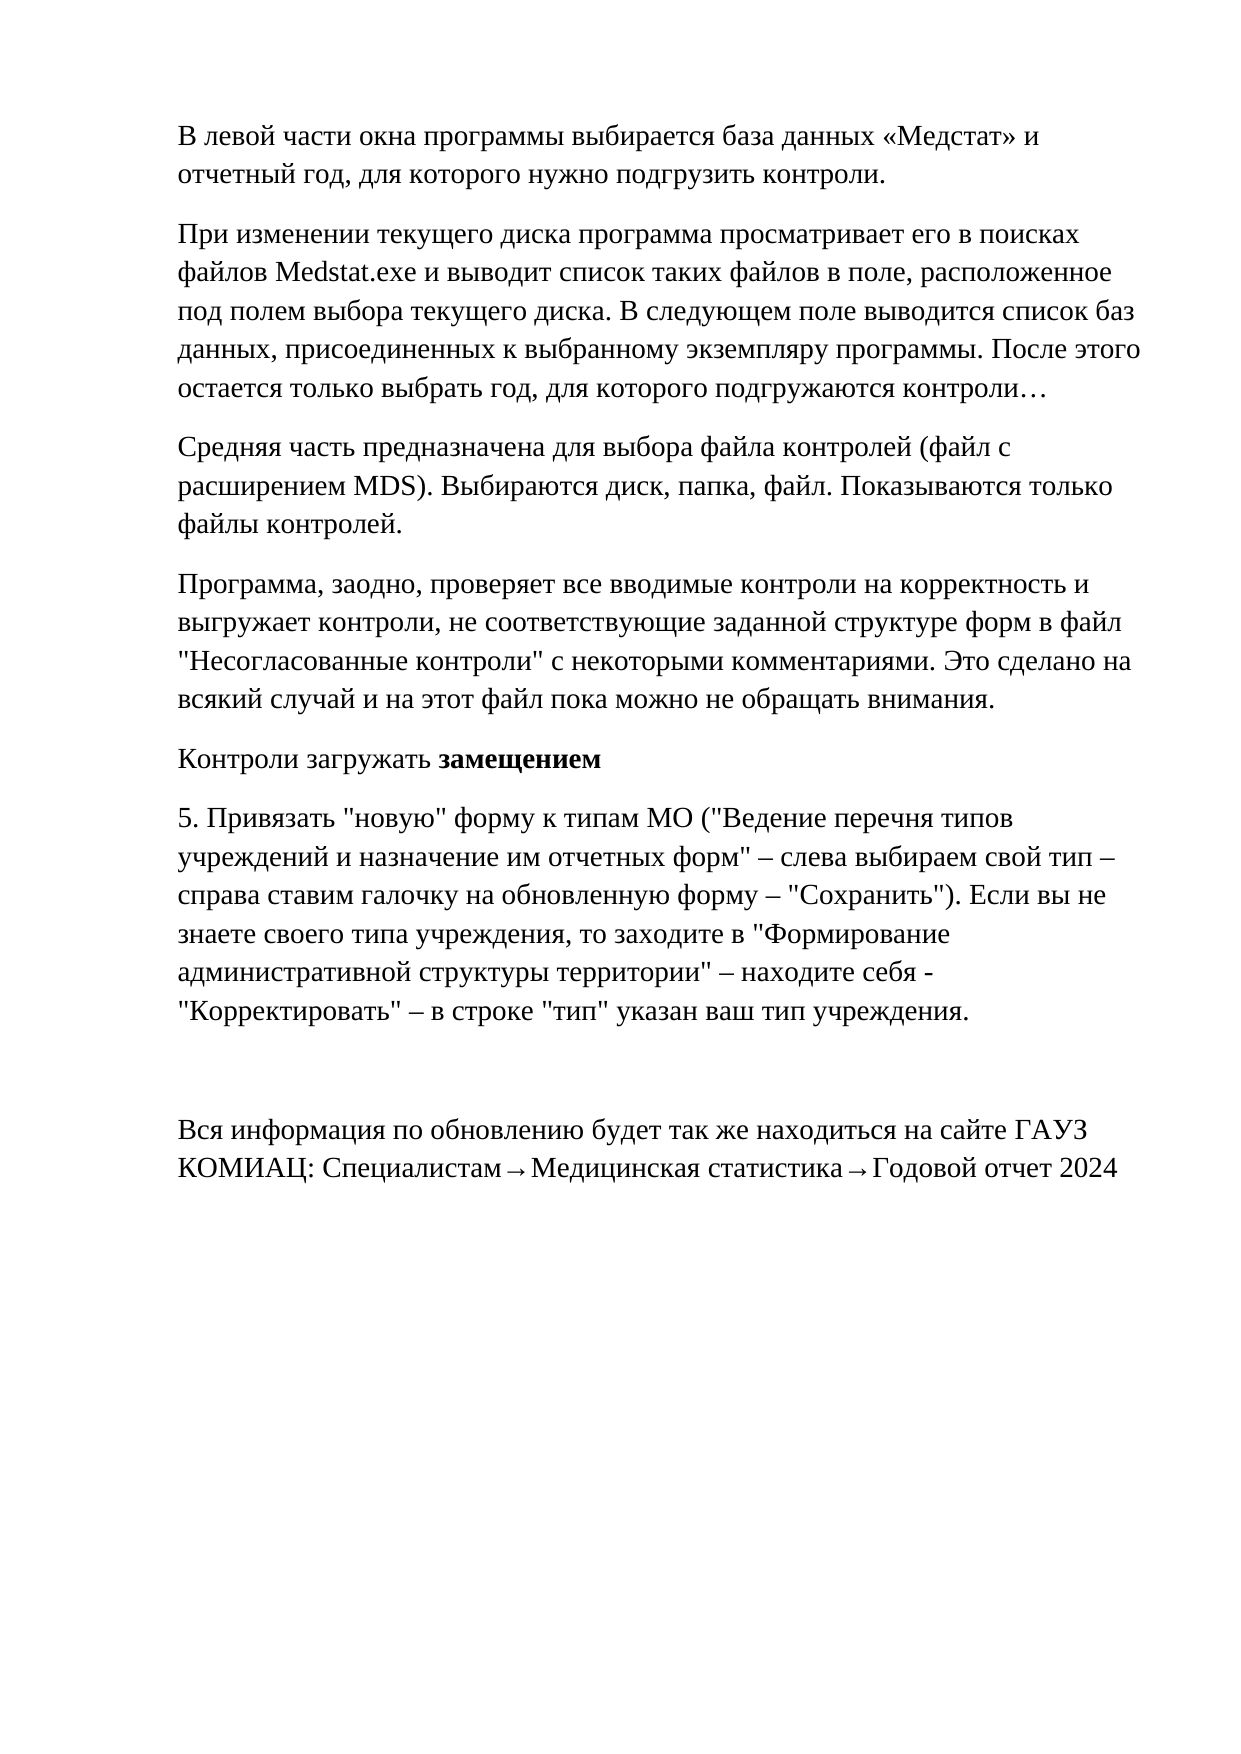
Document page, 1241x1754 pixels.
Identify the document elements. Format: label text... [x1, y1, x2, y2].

text Программа, заодно, проверяет все вводимые контроли на корректность и выгружает контроли, не соответствующие заданной структуре форм в файл "Несогласованные контроли" с некоторыми комментариями. Это сделано на всякий случай и на этот файл пока можно не обращать внимания. [177, 566, 1152, 715]
text Вся информация по обновлению будет так же находиться на сайте ГАУЗ КОМИАЦ: Специалистам→Медицинская статистика→Годовой отчет 2024 [177, 1112, 1152, 1184]
text При изменении текущего диска программа просматривает его в поисках файлов Medstat.exe и выводит список таких файлов в поле, расположенное под полем выбора текущего диска. В следующем поле выводится список баз данных, присоединенных к выбранному экземпляру программы. После этого остается только выбрать год, для которого подгружаются контроли… [177, 216, 1152, 404]
text Средняя часть предназначена для выбора файла контролей (файл с расширением MDS). Выбираются диск, папка, файл. Показываются только файлы контролей. [177, 429, 1152, 540]
text 5. Привязать "новую" форму к типам МО ("Ведение перечня типов учреждений и назначение им отчетных форм" – слева выбираем свой тип – справа ставим галочку на обновленную форму – "Сохранить"). Если вы не знаете своего типа учреждения, то заходите в "Формирование административной структуры территории" – находите себя - "Корректировать" – в строке "тип" указан ваш тип учреждения. [177, 800, 1152, 1027]
text Контроли загружать замещением [177, 741, 1152, 774]
text В левой части окна программы выбирается база данных «Медстат» и отчетный год, для которого нужно подгрузить контроли. [177, 118, 1152, 190]
